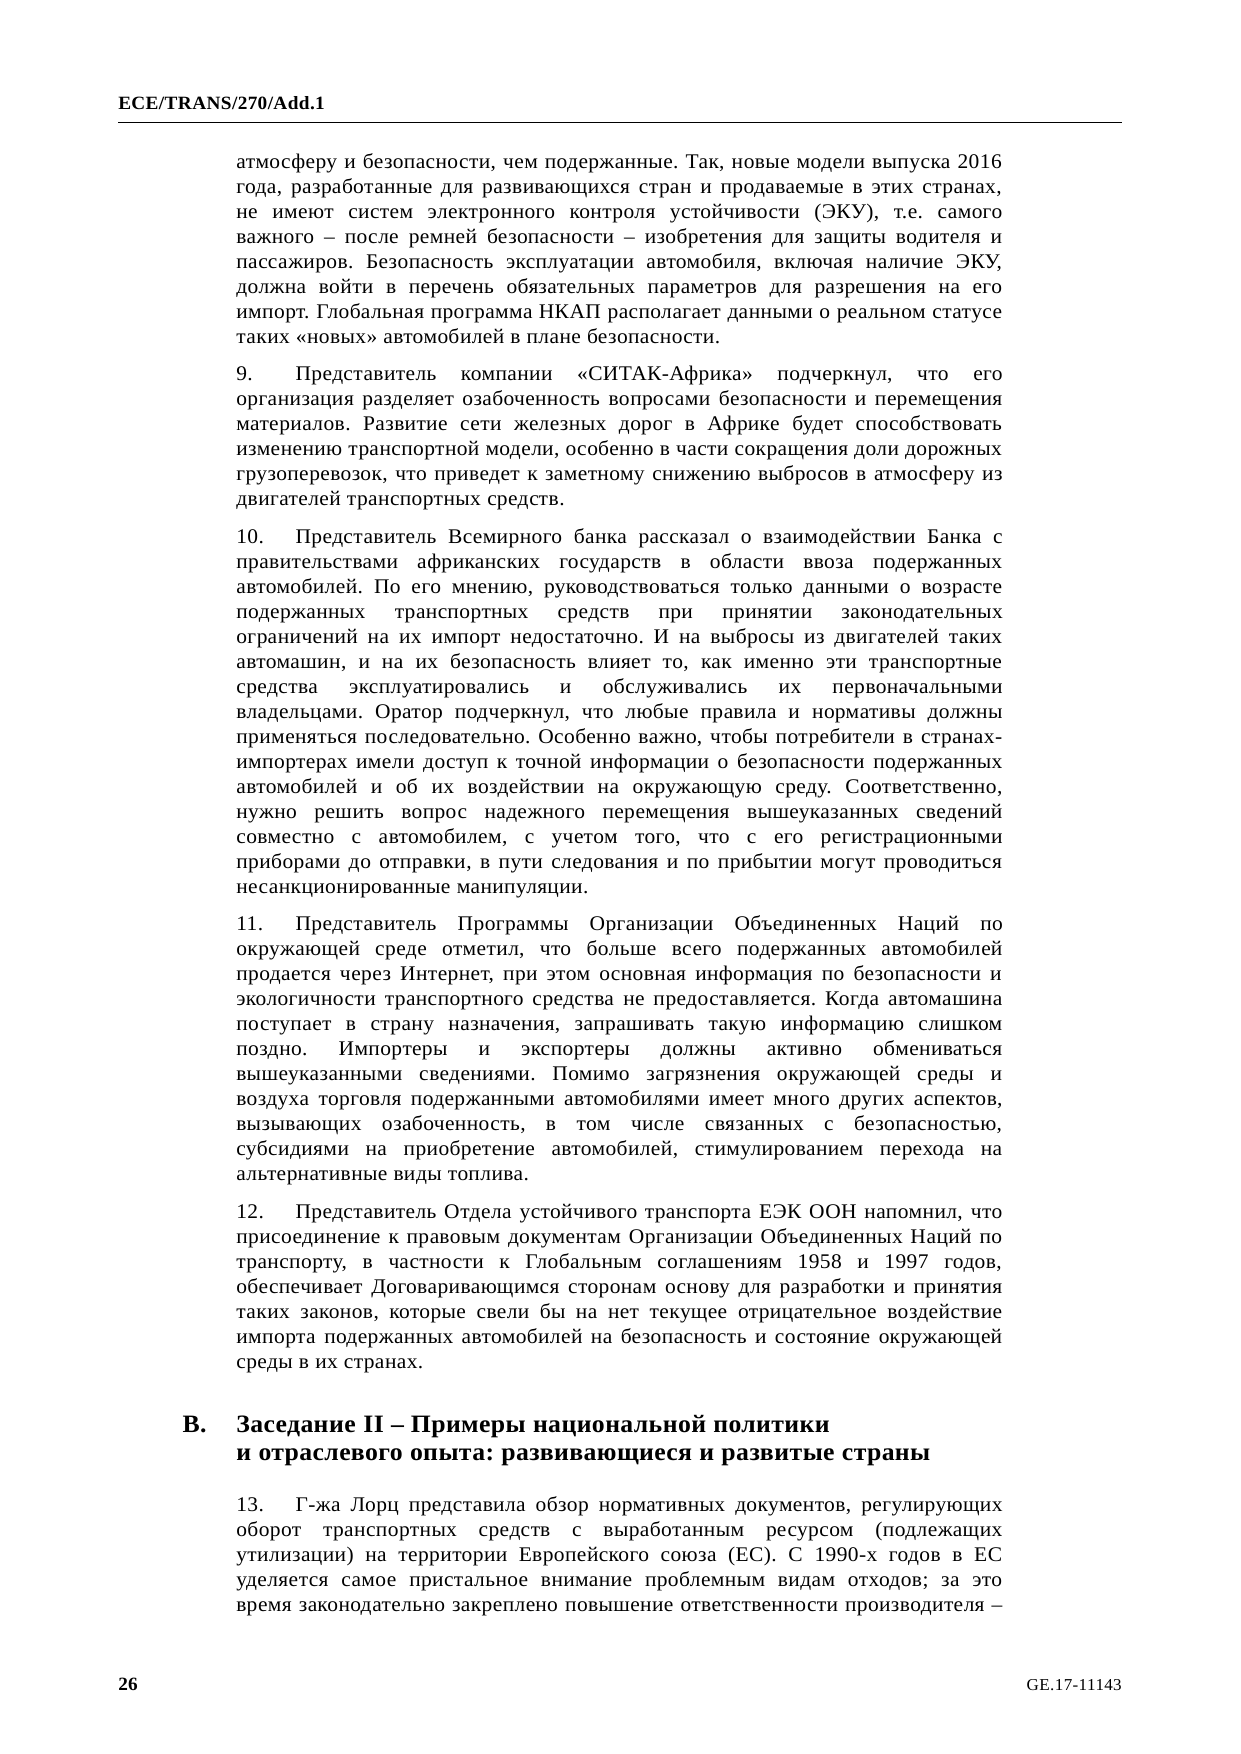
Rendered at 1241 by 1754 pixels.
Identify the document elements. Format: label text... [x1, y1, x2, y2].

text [236, 1491, 1004, 1616]
text 12. Представитель Отдела устойчивого транспорта ЕЭК ООН напомнил, что присоединение к правовым документам Организации Объединенных Наций по транспорту, в частности к Глобальным соглашениям 1958 и 1997 годов, обеспечивает Договаривающимся сторонам основу для разработки и принятия таких законов, которые свели бы на нет текущее отрицательное воздействие импорта подержанных автомобилей на безопасность и состояние окружающей среды в их странах. [236, 1198, 1004, 1373]
text 9. Представитель компании «СИТАК-Африка» подчеркнул, что его организация разделяет озабоченность вопросами безопасности и перемещения материалов. Развитие сети железных дорог в Африке будет способствовать изменению транспортной модели, особенно в части сокращения доли дорожных грузоперевозок, что приведет к заметному снижению выбросов в атмосферу из двигателей транспортных средств. [236, 360, 1004, 510]
text 11. Представитель Программы Организации Объединенных Наций по окружающей среде отметил, что больше всего подержанных автомобилей продается через Интернет, при этом основная информация по безопасности и экологичности транспортного средства не предоставляется. Когда автомашина поступает в страну назначения, запрашивать такую информацию слишком поздно. Импортеры и экспортеры должны активно обмениваться вышеуказанными сведениями. Помимо загрязнения окружающей среды и воздуха торговля подержанными автомобилями имеет много других аспектов, вызывающих озабоченность, в том числе связанных с безопасностью, субсидиями на приобретение автомобилей, стимулированием перехода на альтернативные виды топлива. [236, 910, 1004, 1185]
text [236, 148, 1004, 348]
text 10. Представитель Всемирного банка рассказал о взаимодействии Банка с правительствами африканских государств в области ввоза подержанных автомобилей. По его мнению, руководствоваться только данными о возрасте подержанных транспортных средств при принятии законодательных ограничений на их импорт недостаточно. И на выбросы из двигателей таких автомашин, и на их безопасность влияет то, как именно эти транспортные средства эксплуатировались и обслуживались их первоначальными владельцами. Оратор подчеркнул, что любые правила и нормативы должны применяться последовательно. Особенно важно, чтобы потребители в странах-импортерах имели доступ к точной информации о безопасности подержанных автомобилей и об их воздействии на окружающую среду. Соответственно, нужно решить вопрос надежного перемещения вышеуказанных сведений совместно с автомобилем, с учетом того, что с его регистрационными приборами до отправки, в пути следования и по прибытии могут проводиться несанкционированные манипуляции. [236, 523, 1004, 898]
text B. Заседание II – Примеры национальной политики и отраслевого опыта: развивающиеся и развитые страны [118, 1410, 1004, 1466]
